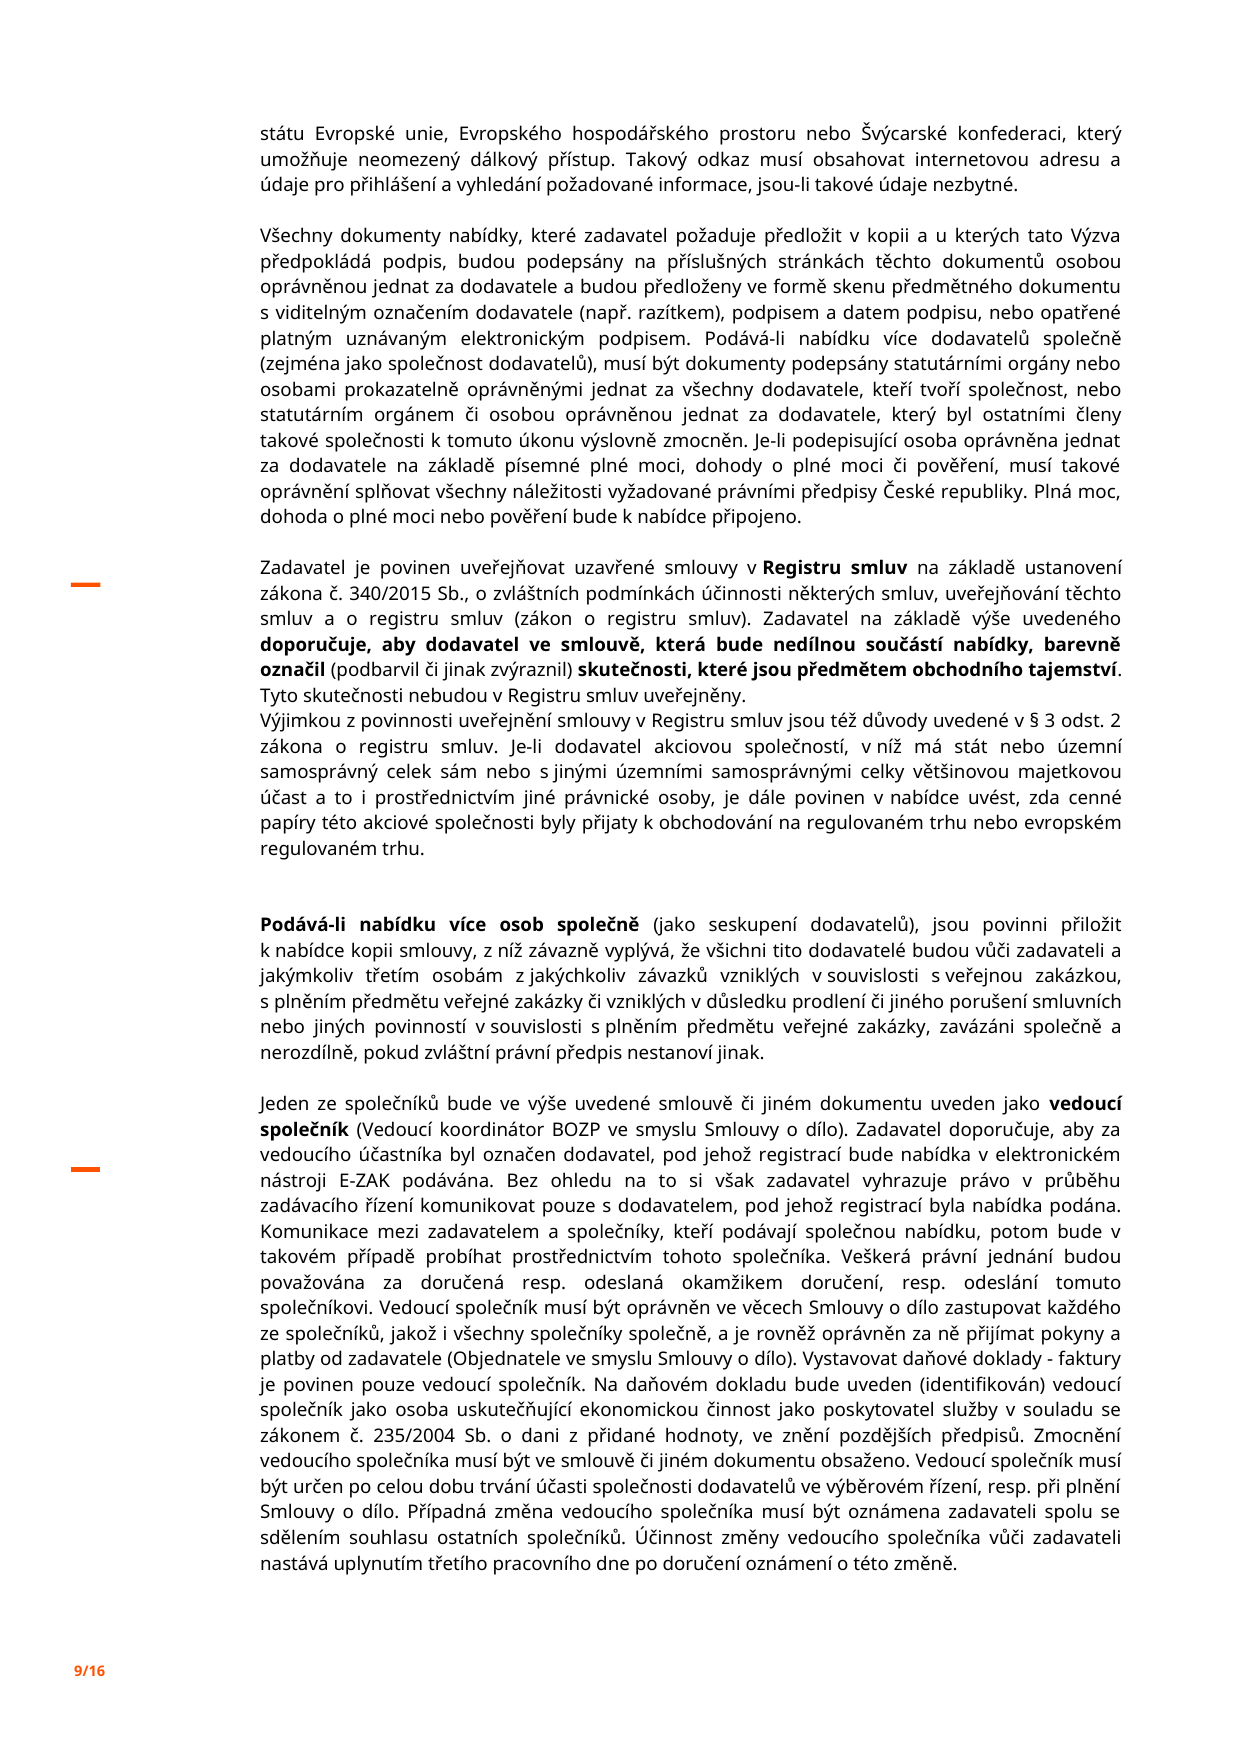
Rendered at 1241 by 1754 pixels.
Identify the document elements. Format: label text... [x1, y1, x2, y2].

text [260, 121, 1122, 197]
text Všechny dokumenty nabídky, které zadavatel požaduje předložit v kopii a u kterých tato Výzva předpokládá podpis, budou podepsány na příslušných stránkách těchto dokumentů osobou oprávněnou jednat za dodavatele a budou předloženy ve formě skenu předmětného dokumentu s viditelným označením dodavatele (např. razítkem), podpisem a datem podpisu, nebo opatřené platným uznávaným elektronickým podpisem. Podává-li nabídku více dodavatelů společně (zejména jako společnost dodavatelů), musí být dokumenty podepsány statutárními orgány nebo osobami prokazatelně oprávněnými jednat za všechny dodavatele, kteří tvoří společnost, nebo statutárním orgánem či osobou oprávněnou jednat za dodavatele, který byl ostatními členy takové společnosti k tomuto úkonu výslovně zmocněn. Je-li podepisující osoba oprávněna jednat za dodavatele na základě písemné plné moci, dohody o plné moci či pověření, musí takové oprávnění splňovat všechny náležitosti vyžadované právními předpisy České republiky. Plná moc, dohoda o plné moci nebo pověření bude k nabídce připojeno. [260, 223, 1122, 529]
text Jeden ze společníků bude ve výše uvedené smlouvě či jiném dokumentu uveden jako vedoucí společník (Vedoucí koordinátor BOZP ve smyslu Smlouvy o dílo). Zadavatel doporučuje, aby za vedoucího účastníka byl označen dodavatel, pod jehož registrací bude nabídka v elektronickém nástroji E-ZAK podávána. Bez ohledu na to si však zadavatel vyhrazuje právo v průběhu zadávacího řízení komunikovat pouze s dodavatelem, pod jehož registrací byla nabídka podána. Komunikace mezi zadavatelem a společníky, kteří podávají společnou nabídku, potom bude v takovém případě probíhat prostřednictvím tohoto společníka. Veškerá právní jednání budou považována za doručená resp. odeslaná okamžikem doručení, resp. odeslání tomuto společníkovi. Vedoucí společník musí být oprávněn ve věcech Smlouvy o dílo zastupovat každého ze společníků, jakož i všechny společníky společně, a je rovněž oprávněn za ně přijímat pokyny a platby od zadavatele (Objednatele ve smyslu Smlouvy o dílo). Vystavovat daňové doklady - faktury je povinen pouze vedoucí společník. Na daňovém dokladu bude uveden (identifikován) vedoucí společník jako osoba uskutečňující ekonomickou činnost jako poskytovatel služby v souladu se zákonem č. 235/2004 Sb. o dani z přidané hodnoty, ve znění pozdějších předpisů. Zmocnění vedoucího společníka musí být ve smlouvě či jiném dokumentu obsaženo. Vedoucí společník musí být určen po celou dobu trvání účasti společnosti dodavatelů ve výběrovém řízení, resp. při plnění Smlouvy o dílo. Případná změna vedoucího společníka musí být oznámena zadavateli spolu se sdělením souhlasu ostatních společníků. Účinnost změny vedoucího společníka vůči zadavateli nastává uplynutím třetího pracovního dne po doručení oznámení o této změně. [260, 1090, 1122, 1575]
text Zadavatel je povinen uveřejňovat uzavřené smlouvy v Registru smluv na základě ustanovení zákona č. 340/2015 Sb., o zvláštních podmínkách účinnosti některých smluv, uveřejňování těchto smluv a o registru smluv (zákon o registru smluv). Zadavatel na základě výše uvedeného doporučuje, aby dodavatel ve smlouvě, která bude nedílnou součástí nabídky, barevně označil (podbarvil či jinak zvýraznil) skutečnosti, které jsou předmětem obchodního tajemství. Tyto skutečnosti nebudou v Registru smluv uveřejněny. [260, 554, 1122, 708]
text Podává-li nabídku více osob společně (jako seskupení dodavatelů), jsou povinni přiložit k nabídce kopii smlouvy, z níž závazně vyplývá, že všichni tito dodavatelé budou vůči zadavateli a jakýmkoliv třetím osobám z jakýchkoliv závazků vzniklých v souvislosti s veřejnou zakázkou, s plněním předmětu veřejné zakázky či vzniklých v důsledku prodlení či jiného porušení smluvních nebo jiných povinností v souvislosti s plněním předmětu veřejné zakázky, zavázáni společně a nerozdílně, pokud zvláštní právní předpis nestanoví jinak. [260, 912, 1122, 1065]
text Výjimkou z povinnosti uveřejnění smlouvy v Registru smluv jsou též důvody uvedené v § 3 odst. 2 zákona o registru smluv. Je-li dodavatel akciovou společností, v níž má stát nebo územní samosprávný celek sám nebo s jinými územními samosprávnými celky většinovou majetkovou účast a to i prostřednictvím jiné právnické osoby, je dále povinen v nabídce uvést, zda cenné papíry této akciové společnosti byly přijaty k obchodování na regulovaném trhu nebo evropském regulovaném trhu. [260, 708, 1122, 861]
